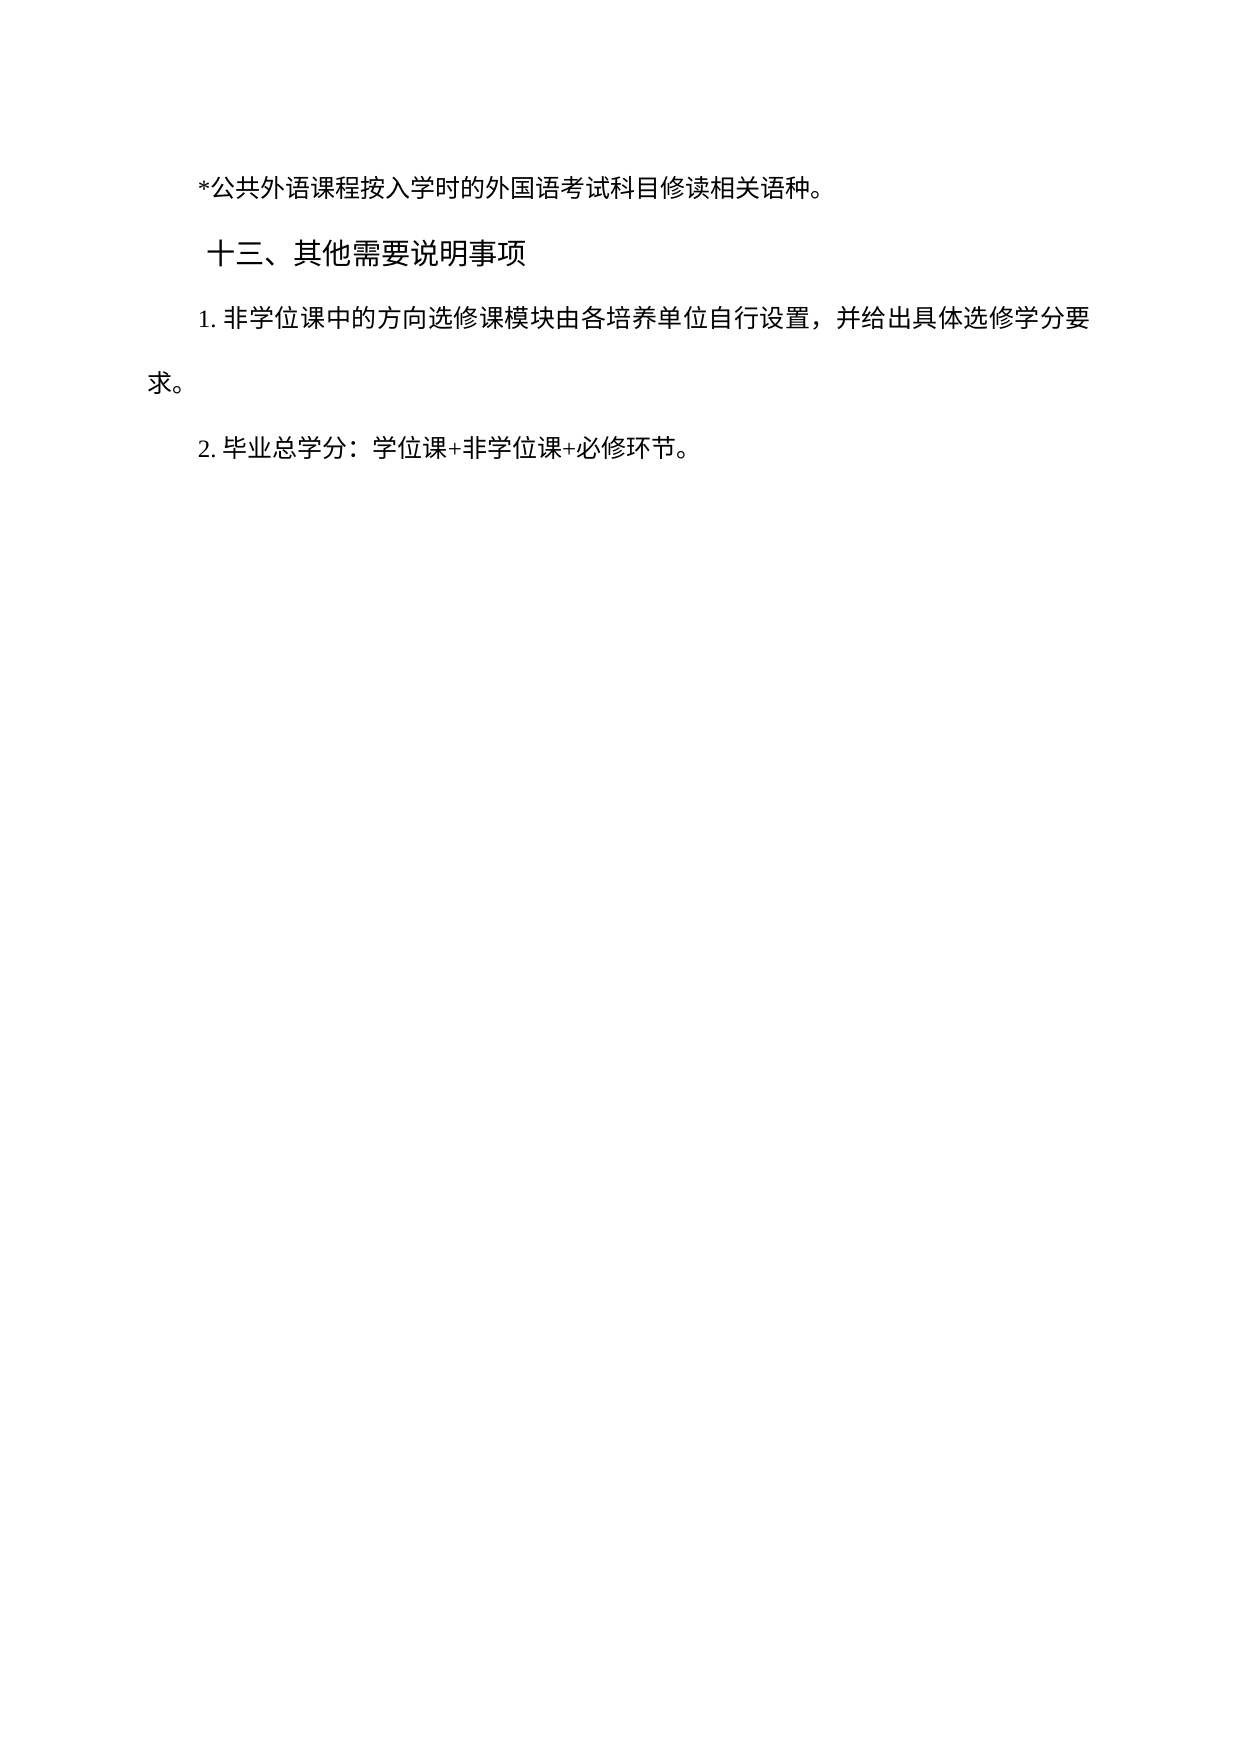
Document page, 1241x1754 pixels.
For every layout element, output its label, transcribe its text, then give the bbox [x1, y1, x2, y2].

text 2. 毕业总学分：学位课+非学位课+必修环节。 [148, 414, 1092, 479]
text *公共外语课程按入学时的外国语考试科目修读相关语种。 [148, 154, 1092, 219]
text 十三、其他需要说明事项 [148, 219, 1092, 284]
text 1. 非学位课中的方向选修课模块由各培养单位自行设置，并给出具体选修学分要求。 [148, 284, 1092, 414]
